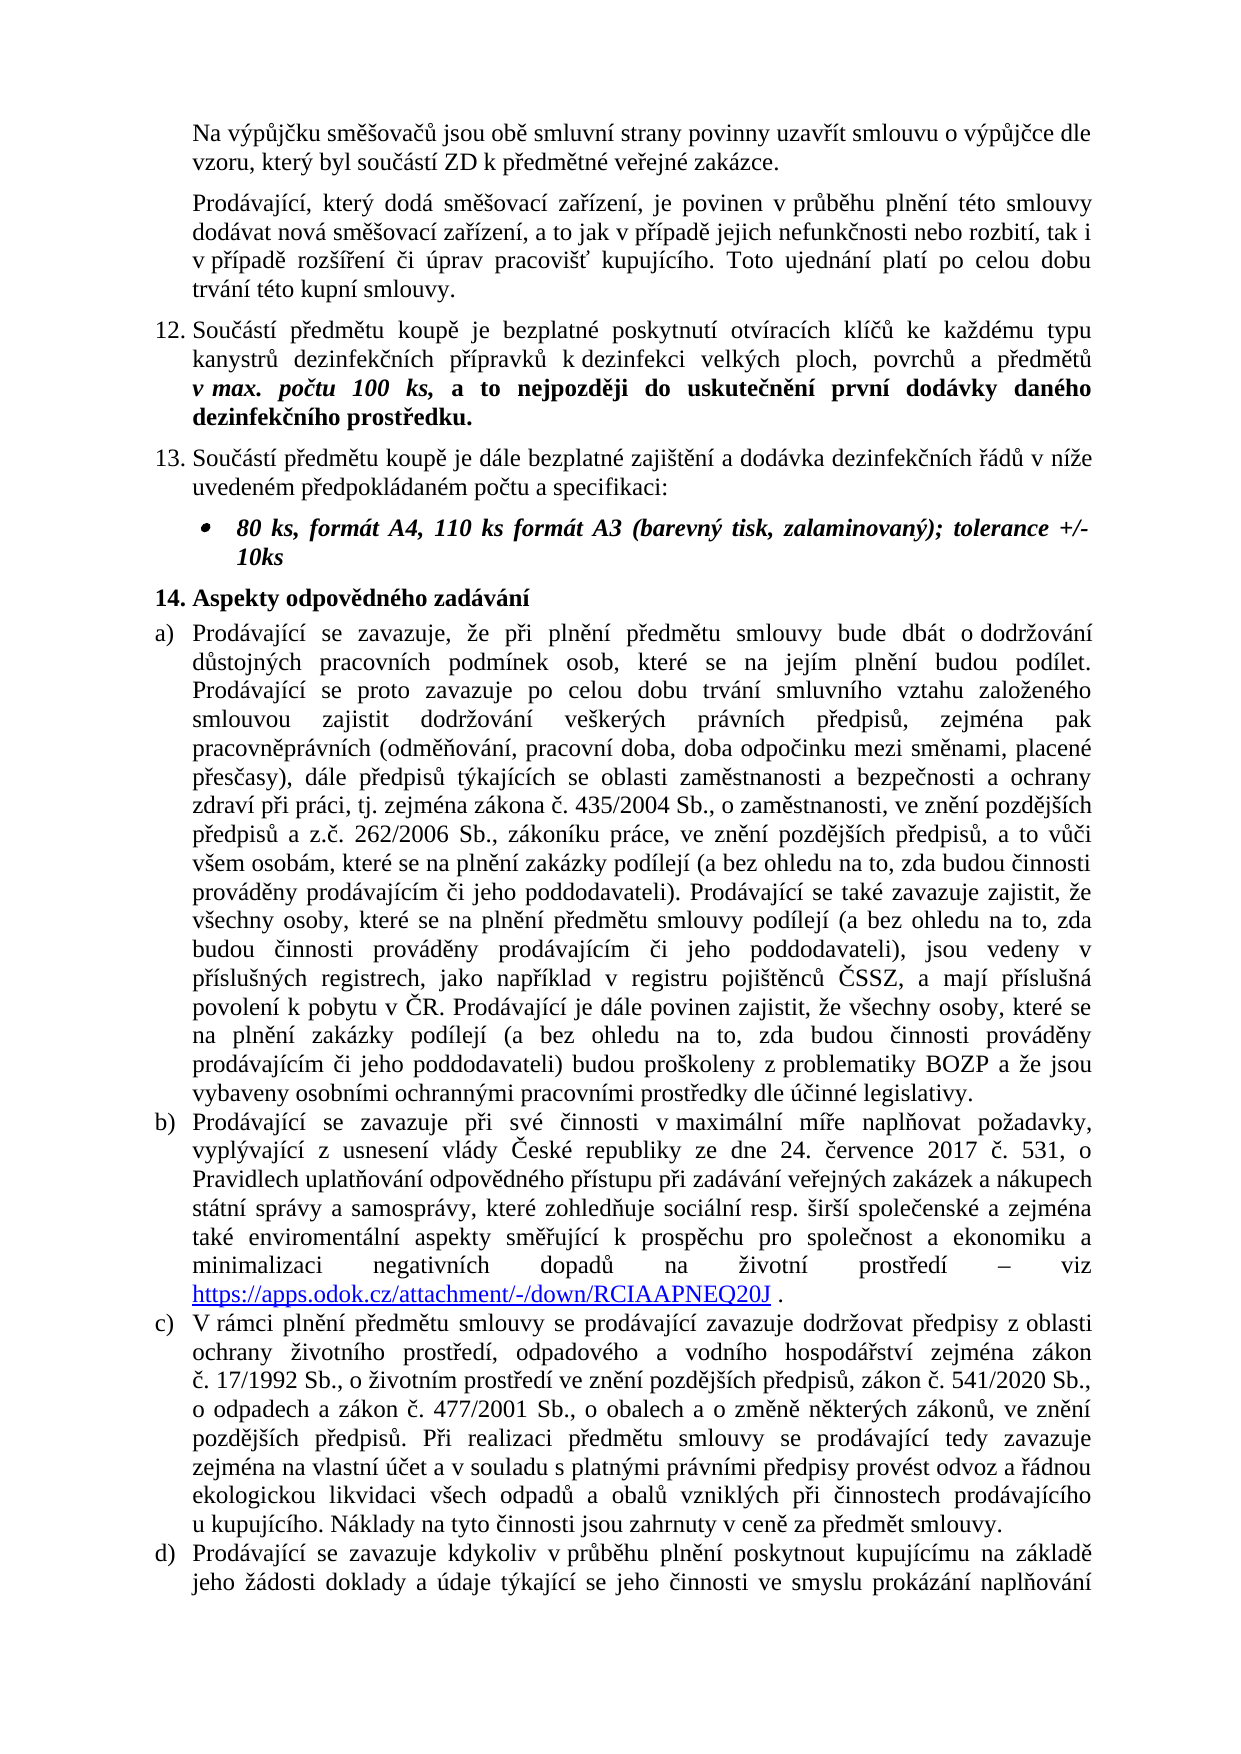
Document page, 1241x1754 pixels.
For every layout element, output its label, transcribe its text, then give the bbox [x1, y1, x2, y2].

list Aspekty odpovědného zadávání [154, 583, 1092, 612]
list Součástí předmětu koupě je dále bezplatné zajištění a dodávka dezinfekčních řádů v níže uvedeném předpokládaném počtu a specifikaci: [154, 443, 1092, 501]
list V rámci plnění předmětu smlouvy se prodávající zavazuje dodržovat předpisy z oblasti ochrany životního prostředí, odpadového a vodního hospodářství zejména zákon č. 17/1992 Sb., o životním prostředí ve znění pozdějších předpisů, zákon č. 541/2020 Sb., o odpadech a zákon č. 477/2001 Sb., o obalech a o změně některých zákonů, ve znění pozdějších předpisů. Při realizaci předmětu smlouvy se prodávající tedy zavazuje zejména na vlastní účet a v souladu s platnými právními předpisy provést odvoz a řádnou ekologickou likvidaci všech odpadů a obalů vzniklých při činnostech prodávajícího u kupujícího. Náklady na tyto činnosti jsou zahrnuty v ceně za předmět smlouvy. [154, 1308, 1092, 1538]
list 80 ks, formát A4, 110 ks formát A3 (barevný tisk, zalaminovaný); tolerance +/-10ks [199, 513, 1092, 571]
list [154, 1538, 1092, 1596]
text Prodávající, který dodá směšovací zařízení, je povinen v průběhu plnění této smlouvy dodávat nová směšovací zařízení, a to jak v případě jejich nefunkčnosti nebo rozbití, tak i v případě rozšíření či úprav pracovišť kupujícího. Toto ujednání platí po celou dobu trvání této kupní smlouvy. [192, 188, 1092, 303]
list Prodávající se zavazuje při své činnosti v maximální míře naplňovat požadavky, vyplývající z usnesení vlády České republiky ze dne 24. července 2017 č. 531, o Pravidlech uplatňování odpovědného přístupu při zadávání veřejných zakázek a nákupech státní správy a samosprávy, které zohledňuje sociální resp. širší společenské a zejména také enviromentální aspekty směřující k prospěchu pro společnost a ekonomiku a minimalizaci negativních dopadů na životní prostředí – viz https://apps.odok.cz/attachment/-/down/RCIAAPNEQ20J . [154, 1107, 1092, 1308]
list Součástí předmětu koupě je bezplatné poskytnutí otvíracích klíčů ke každému typu kanystrů dezinfekčních přípravků k dezinfekci velkých ploch, povrchů a předmětů v max. počtu 100 ks, a to nejpozději do uskutečnění první dodávky daného dezinfekčního prostředku. [154, 316, 1092, 431]
list Prodávající se zavazuje, že při plnění předmětu smlouvy bude dbát o dodržování důstojných pracovních podmínek osob, které se na jejím plnění budou podílet. Prodávající se proto zavazuje po celou dobu trvání smluvního vztahu založeného smlouvou zajistit dodržování veškerých právních předpisů, zejména pak pracovněprávních (odměňování, pracovní doba, doba odpočinku mezi směnami, placené přesčasy), dále předpisů týkajících se oblasti zaměstnanosti a bezpečnosti a ochrany zdraví při práci, tj. zejména zákona č. 435/2004 Sb., o zaměstnanosti, ve znění pozdějších předpisů a z.č. 262/2006 Sb., zákoníku práce, ve znění pozdějších předpisů, a to vůči všem osobám, které se na plnění zakázky podílejí (a bez ohledu na to, zda budou činnosti prováděny prodávajícím či jeho poddodavateli). Prodávající se také zavazuje zajistit, že všechny osoby, které se na plnění předmětu smlouvy podílejí (a bez ohledu na to, zda budou činnosti prováděny prodávajícím či jeho poddodavateli), jsou vedeny v příslušných registrech, jako například v registru pojištěnců ČSSZ, a mají příslušná povolení k pobytu v ČR. Prodávající je dále povinen zajistit, že všechny osoby, které se na plnění zakázky podílejí (a bez ohledu na to, zda budou činnosti prováděny prodávajícím či jeho poddodavateli) budou proškoleny z problematiky BOZP a že jsou vybaveny osobními ochrannými pracovními prostředky dle účinné legislativy. [154, 618, 1092, 1107]
text Na výpůjčku směšovačů jsou obě smluvní strany povinny uzavřít smlouvu o výpůjčce dle vzoru, který byl součástí ZD k předmětné veřejné zakázce. [192, 118, 1092, 176]
